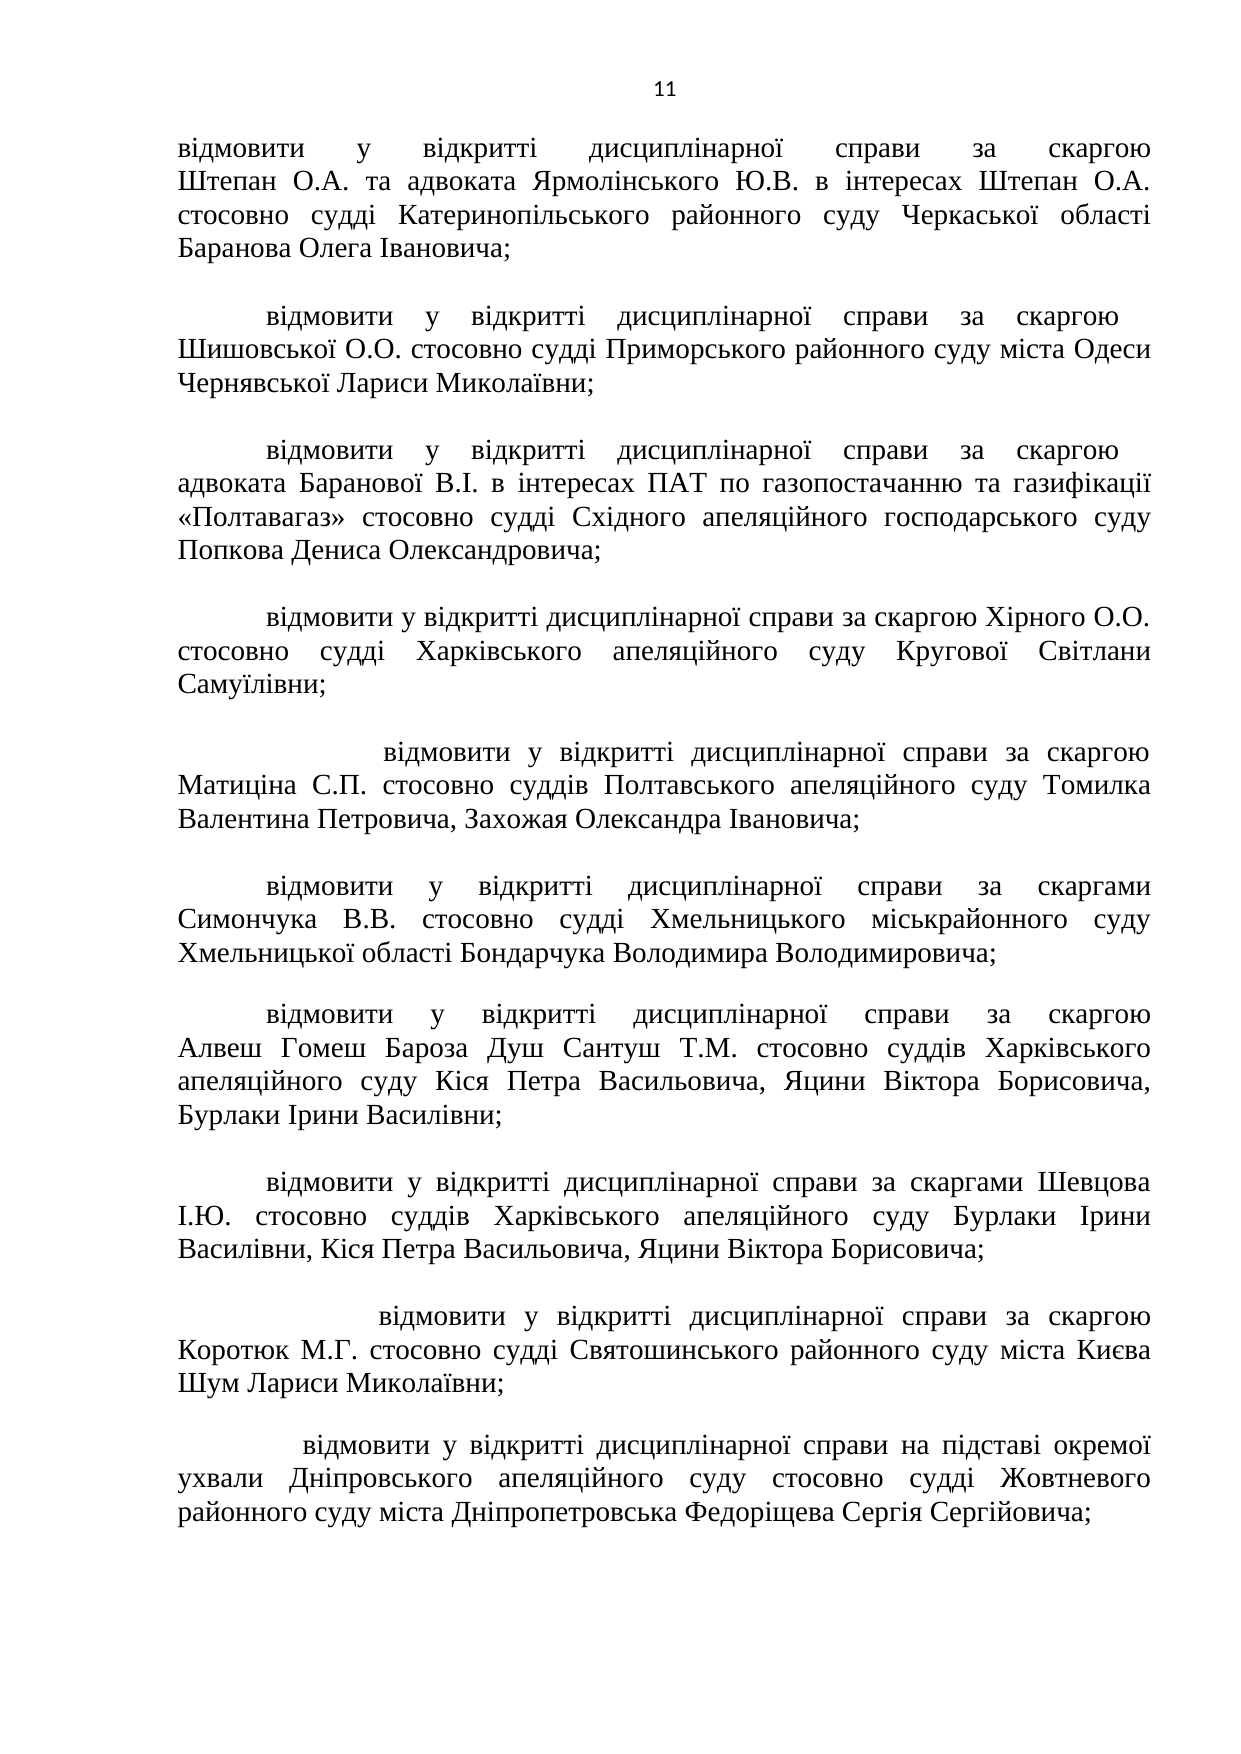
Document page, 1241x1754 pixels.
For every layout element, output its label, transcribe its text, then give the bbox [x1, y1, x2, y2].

text відмовити у відкритті дисциплінарної справи за скаргою Штепан О.А. та адвоката Ярмолінського Ю.В. в інтересах Штепан О.А. стосовно судді Катеринопільського районного суду Черкаської області Баранова Олега Івановича; [177, 130, 1152, 264]
text відмовити у відкритті дисциплінарної справи за скаргами Симончука В.В. стосовно судді Хмельницького міськрайонного суду Хмельницької області Бондарчука Володимира Володимировича; [177, 868, 1152, 968]
text відмовити у відкритті дисциплінарної справи за скаргою адвоката Баранової В.І. в інтересах ПАТ по газопостачанню та газифікації «Полтавагаз» стосовно судді Східного апеляційного господарського суду Попкова Дениса Олександровича; [177, 432, 1152, 566]
text відмовити у відкритті дисциплінарної справи за скаргою Коротюк М.Г. стосовно судді Святошинського районного суду міста Києва Шум Лариси Миколаївни; [177, 1298, 1152, 1399]
text відмовити у відкритті дисциплінарної справи за скаргою Шишовської О.О. стосовно судді Приморського районного суду міста Одеси Чернявської Лариси Миколаївни; [177, 298, 1152, 398]
text відмовити у відкритті дисциплінарної справи за скаргою Матиціна С.П. стосовно суддів Полтавського апеляційного суду Томилка Валентина Петровича, Захожая Олександра Івановича; [177, 734, 1152, 834]
text відмовити у відкритті дисциплінарної справи за скаргою Алвеш Гомеш Бароза Душ Сантуш Т.М. стосовно суддів Харківського апеляційного суду Кіся Петра Васильовича, Яцини Віктора Борисовича, Бурлаки Ірини Василівни; [177, 996, 1152, 1131]
text відмовити у відкритті дисциплінарної справи на підставі окремої ухвали Дніпровського апеляційного суду стосовно судді Жовтневого районного суду міста Дніпропетровська Федоріщева Сергія Сергійовича; [177, 1427, 1152, 1528]
text відмовити у відкритті дисциплінарної справи за скаргою Хірного О.О. стосовно судді Харківського апеляційного суду Кругової Світлани Самуїлівни; [177, 599, 1152, 700]
text відмовити у відкритті дисциплінарної справи за скаргами Шевцова І.Ю. стосовно суддів Харківського апеляційного суду Бурлаки Ірини Василівни, Кіся Петра Васильовича, Яцини Віктора Борисовича; [177, 1164, 1152, 1265]
